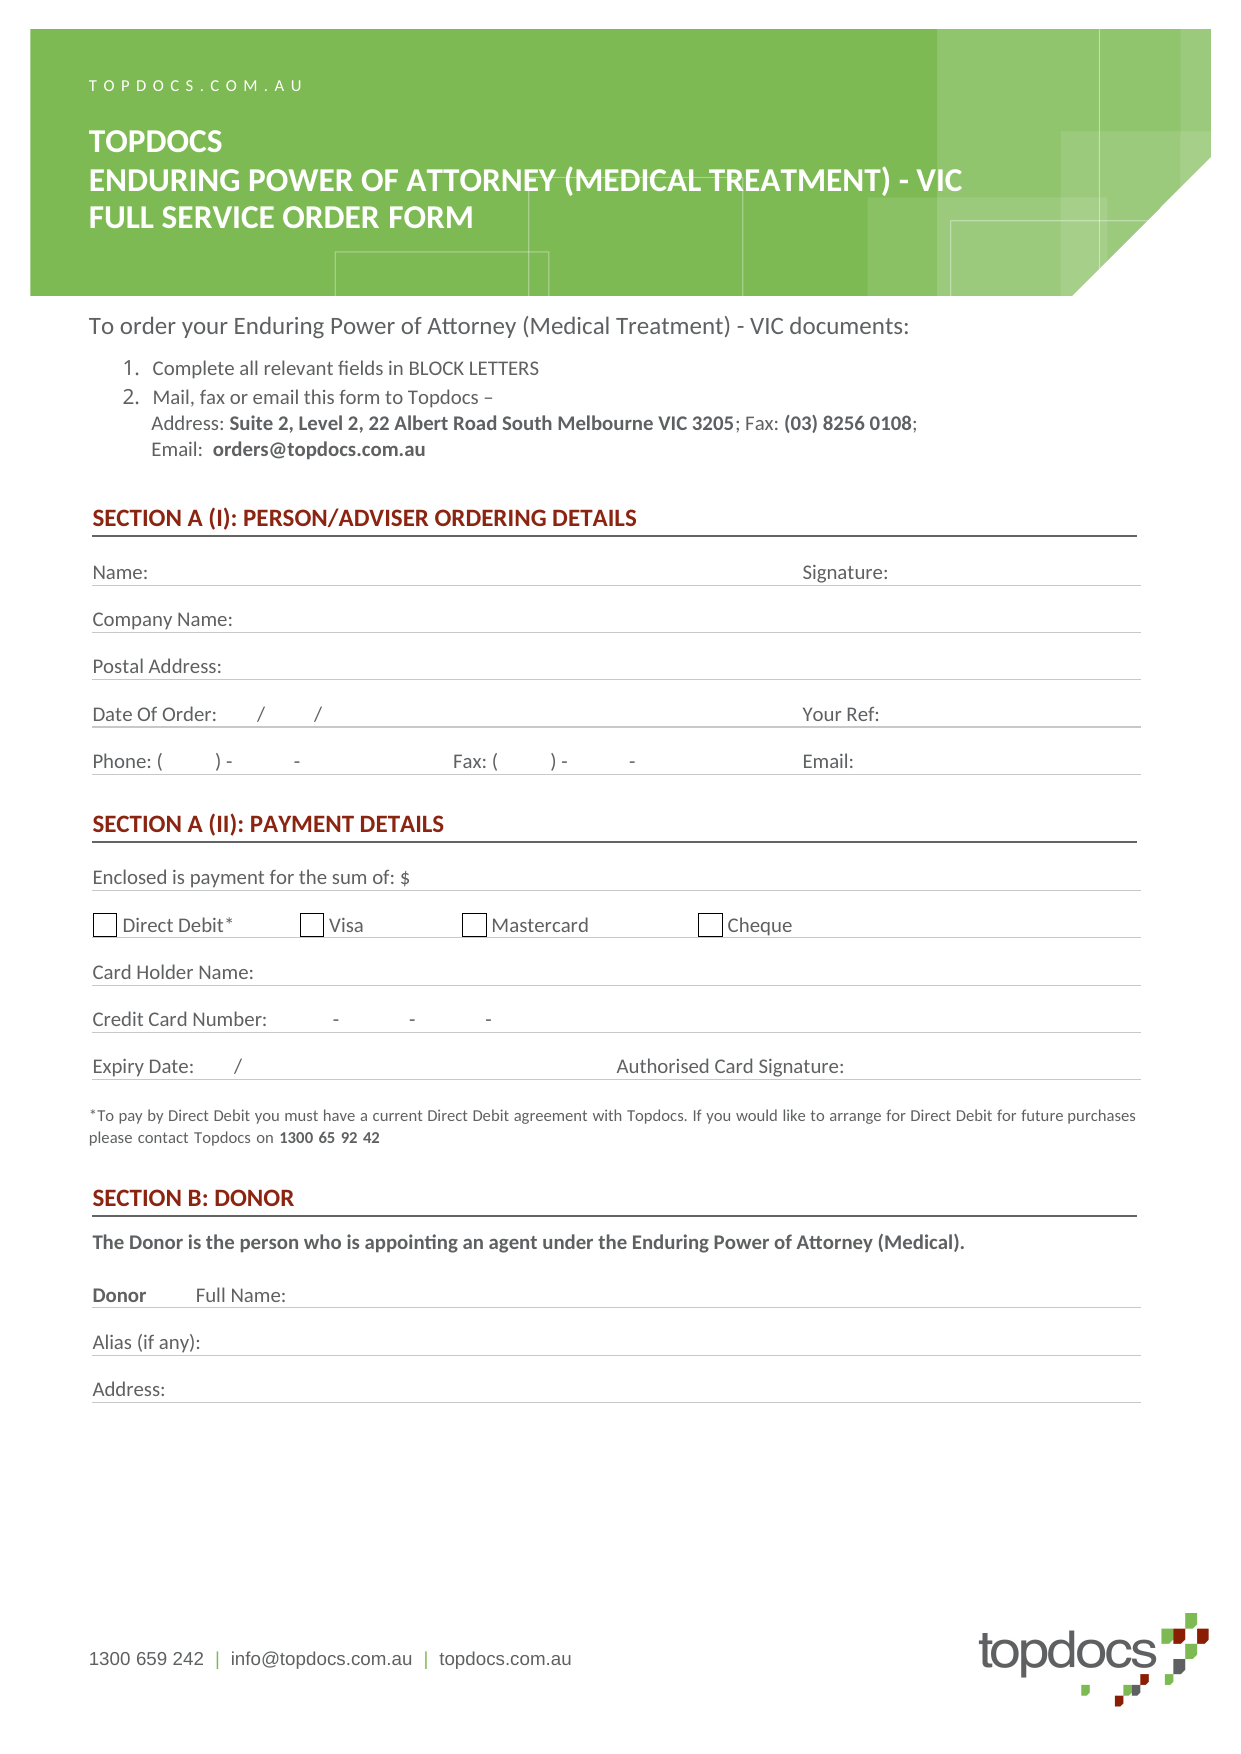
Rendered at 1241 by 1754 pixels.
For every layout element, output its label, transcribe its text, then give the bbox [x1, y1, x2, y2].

list Mail, fax or email this form to Topdocs – [112, 382, 1137, 410]
table_cell Email: [791, 728, 1141, 774]
table_cell Company Name: [92, 586, 1141, 632]
table_cell Expiry Date: / [92, 1033, 616, 1079]
table_cell Authorised Card Signature: [616, 1033, 1141, 1079]
table_cell Direct Debit* [92, 891, 299, 937]
text Email: orders@topdocs.com.au [151, 436, 1137, 461]
table_header Donor [92, 1260, 196, 1307]
table_cell Credit Card Number: - - - [92, 986, 1141, 1032]
text The Donor is the person who is appointing an agent under the Enduring Power of Attorney (Medical). [92, 1229, 1137, 1255]
table_header Signature: [791, 537, 1141, 584]
table_cell Alias (if any): [92, 1308, 1141, 1354]
text SECTION A (I): PERSON/ADVISER ORDERING DETAILS [92, 502, 1137, 535]
table_cell Fax: ( ) - - [442, 728, 791, 774]
table_cell Visa [299, 891, 461, 937]
text Address: Suite 2, Level 2, 22 Albert Road South Melbourne VIC 3205; Fax: (03) 8256 0108; [151, 410, 1137, 436]
picture [30, 29, 1212, 296]
table_cell Date Of Order: / / [92, 680, 791, 726]
table_cell Card Holder Name: [92, 938, 1141, 984]
subtitle TOPDOCS [89, 120, 1137, 161]
table_cell Address: [92, 1356, 1141, 1402]
table_header Enclosed is payment for the sum of: $ [92, 843, 1141, 890]
text SECTION B: DONOR [92, 1182, 1137, 1215]
table_cell Cheque [698, 891, 1141, 937]
text SECTION A (II): PAYMENT DETAILS [92, 808, 1137, 841]
table_cell Your Ref: [791, 680, 1141, 726]
table_cell Mastercard [461, 891, 697, 937]
text *To pay by Direct Debit you must have a current Direct Debit agreement with Topdocs. If you would like to arrange for Direct Debit for future purchases please contact Topdocs on 1300 65 92 42 [89, 1105, 1137, 1147]
text T O P D O C S . C O M . A U [89, 75, 1137, 95]
table_cell Phone: ( ) - - [92, 728, 442, 774]
picture [978, 1613, 1209, 1707]
text FULL SERVICE ORDER FORM [89, 198, 1137, 236]
table_header Name: [92, 537, 791, 584]
list Complete all relevant fields in BLOCK LETTERS [112, 353, 1137, 382]
text ENDURING POWER OF ATTORNEY (MEDICAL TREATMENT) - VIC [89, 161, 1137, 198]
table_cell Postal Address: [92, 633, 1141, 679]
text To order your Enduring Power of Attorney (Medical Treatment) - VIC documents: [89, 311, 1137, 341]
table_header Full Name: [196, 1260, 1141, 1307]
